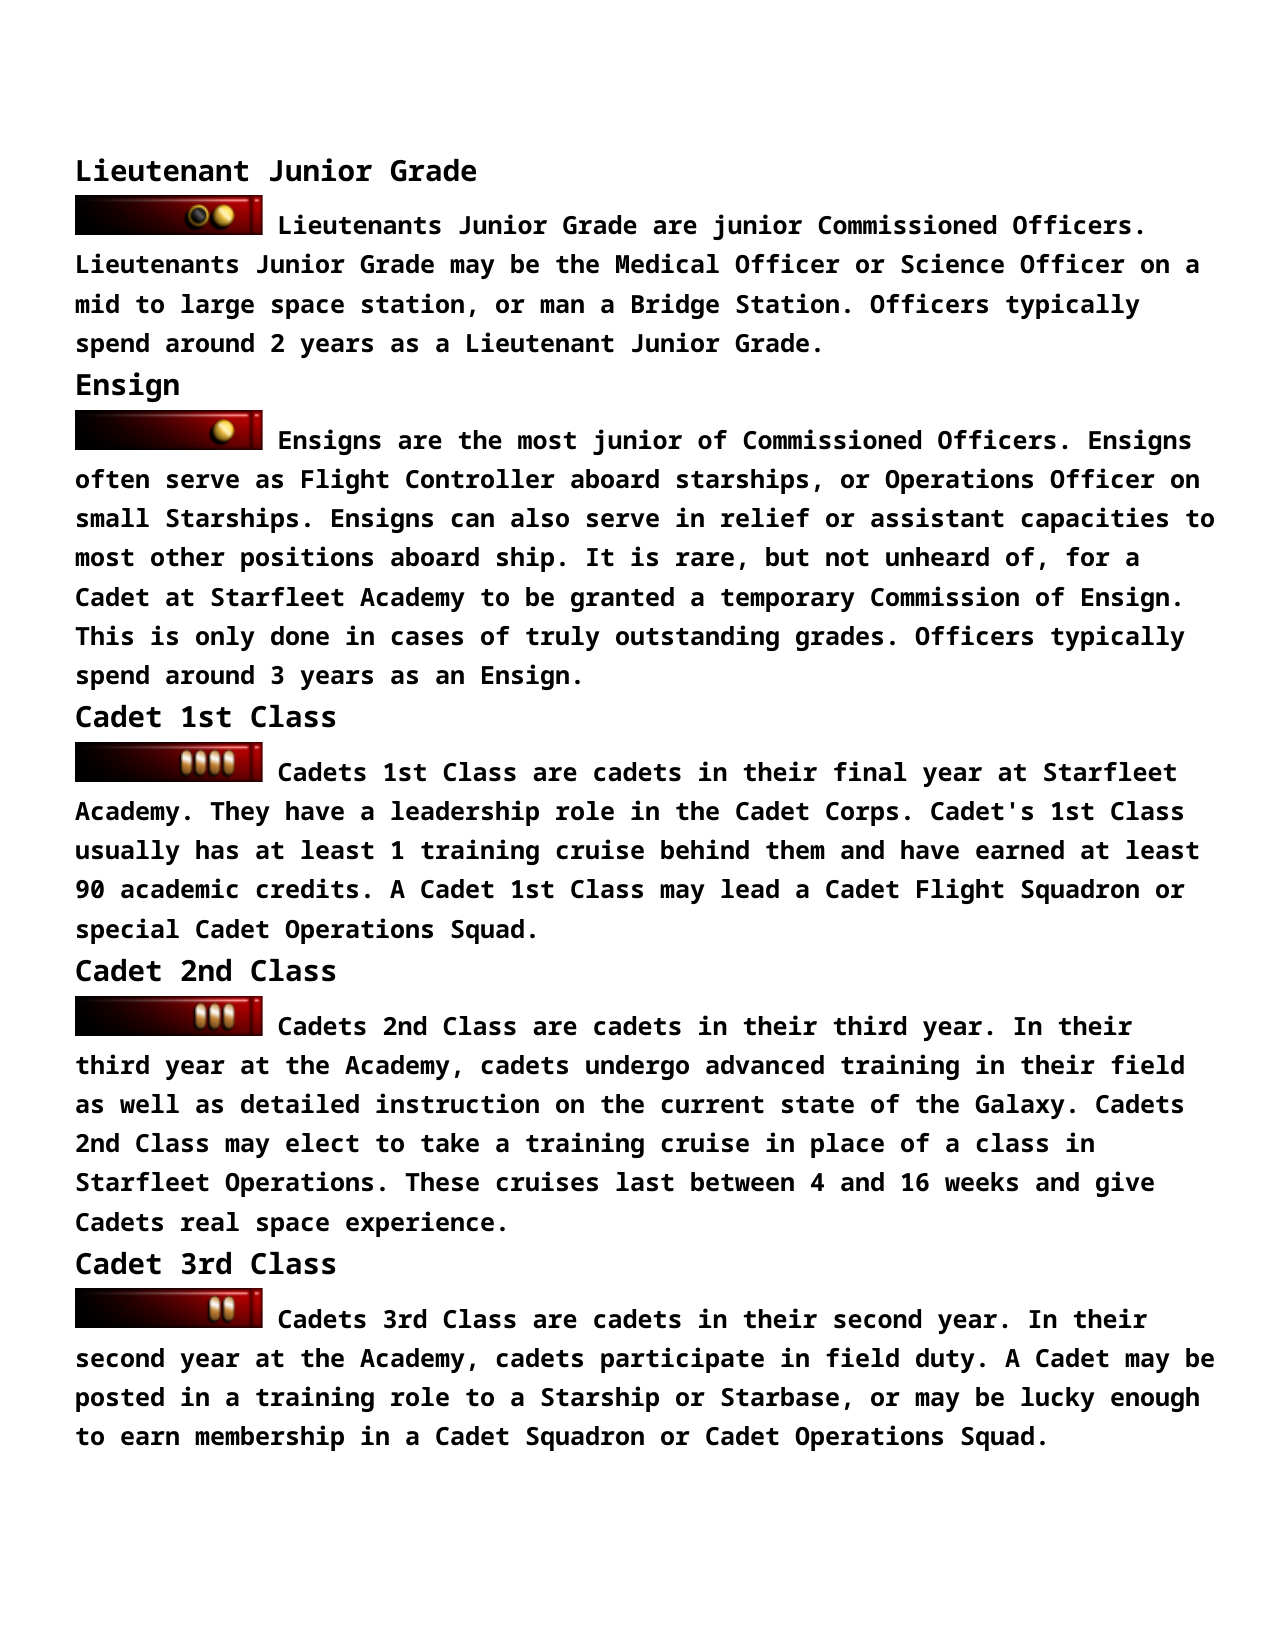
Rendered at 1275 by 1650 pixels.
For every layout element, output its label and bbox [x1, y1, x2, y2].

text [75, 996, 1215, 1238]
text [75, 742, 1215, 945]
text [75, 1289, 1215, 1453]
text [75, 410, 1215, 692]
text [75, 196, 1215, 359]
picture [75, 410, 263, 450]
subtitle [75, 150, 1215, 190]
picture [75, 996, 263, 1036]
picture [75, 1288, 263, 1328]
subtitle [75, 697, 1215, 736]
picture [75, 195, 263, 235]
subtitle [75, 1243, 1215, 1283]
picture [75, 742, 263, 782]
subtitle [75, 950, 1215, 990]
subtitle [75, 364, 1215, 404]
